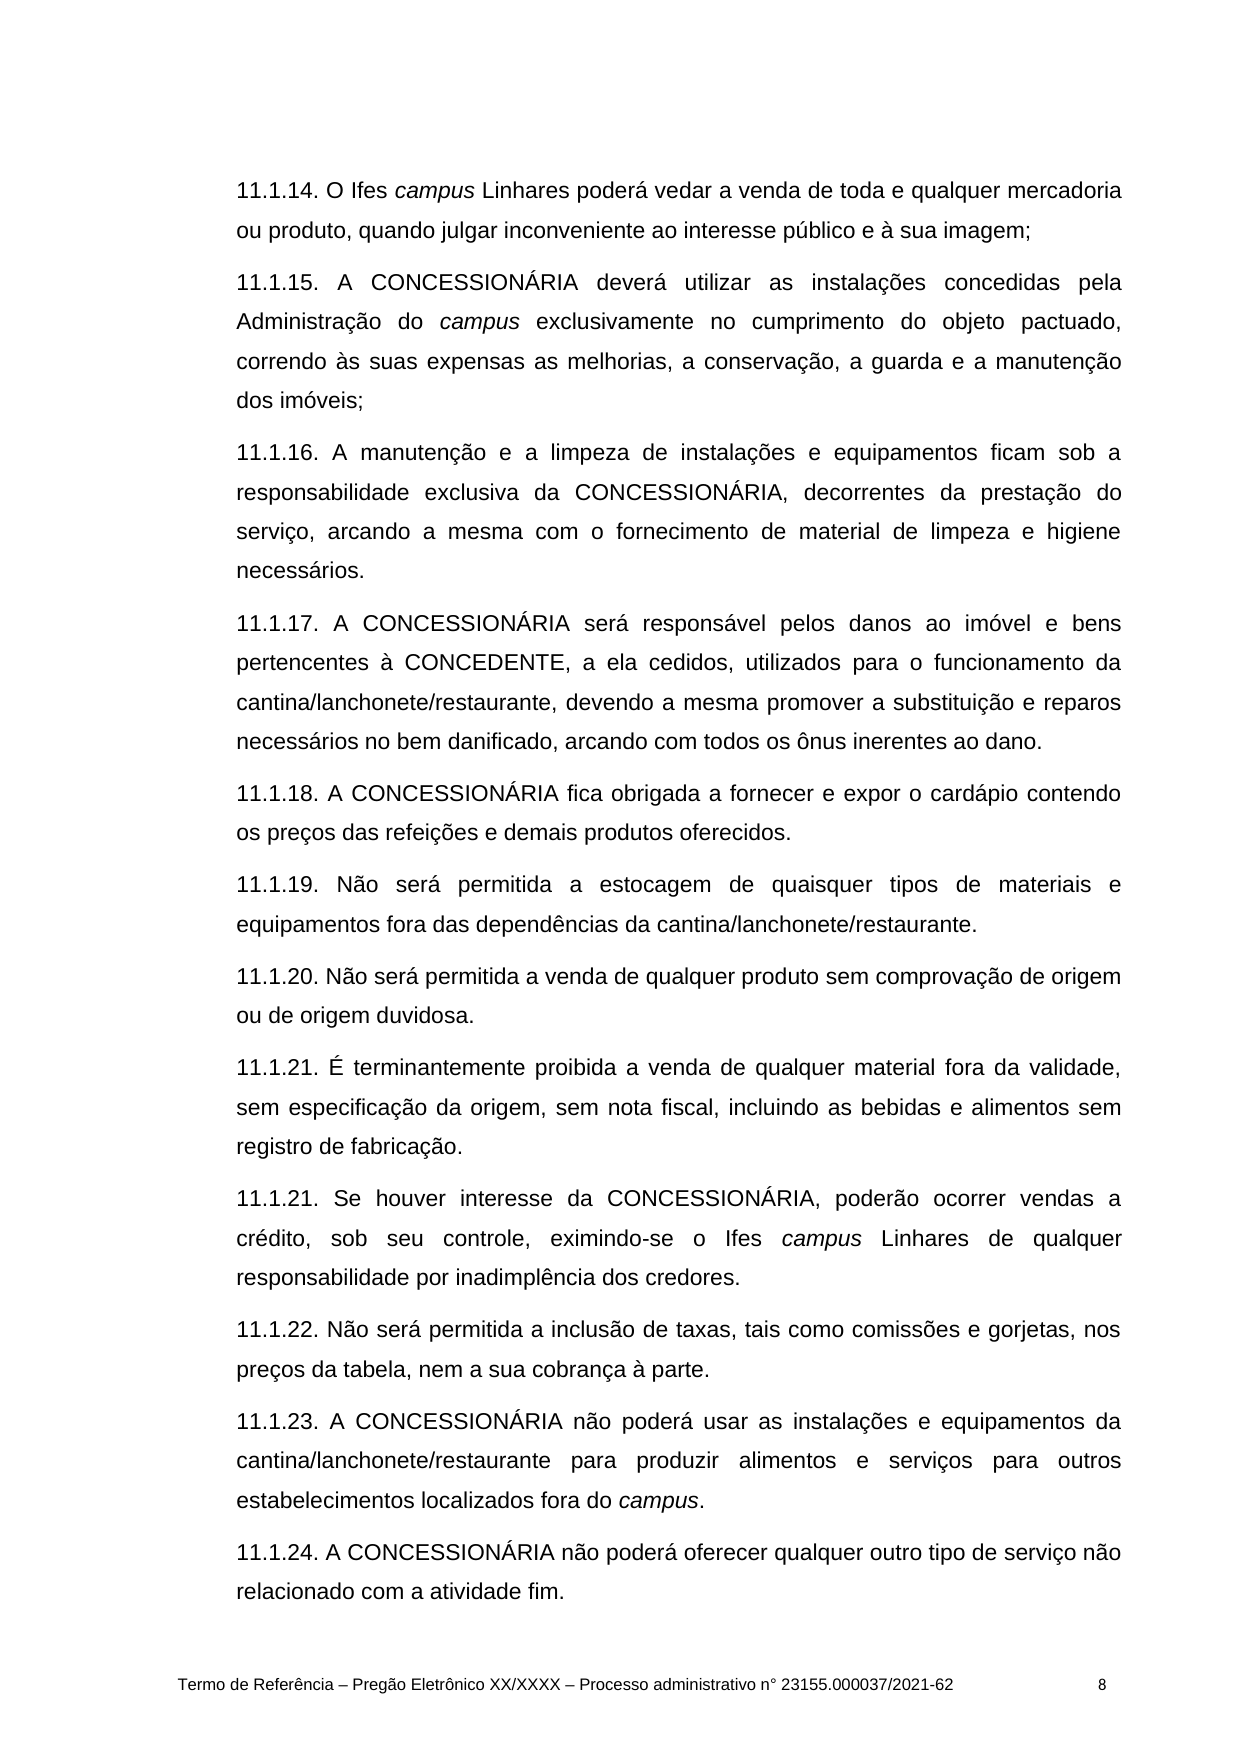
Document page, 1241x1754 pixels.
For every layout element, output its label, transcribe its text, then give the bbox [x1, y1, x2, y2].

text 11.1.16. A manutenção e a limpeza de instalações e equipamentos ficam sob a responsabilidade exclusiva da CONCESSIONÁRIA, decorrentes da prestação do serviço, arcando a mesma com o fornecimento de material de limpeza e higiene necessários. [236, 439, 1122, 584]
text 11.1.22. Não será permitida a inclusão de taxas, tais como comissões e gorjetas, nos preços da tabela, nem a sua cobrança à parte. [236, 1316, 1122, 1382]
text 11.1.21. É terminantemente proibida a venda de qualquer material fora da validade, sem especificação da origem, sem nota fiscal, incluindo as bebidas e alimentos sem registro de fabricação. [236, 1054, 1122, 1159]
text 11.1.21. Se houver interesse da CONCESSIONÁRIA, poderão ocorrer vendas a crédito, sob seu controle, eximindo-se o Ifes campus Linhares de qualquer responsabilidade por inadimplência dos credores. [236, 1185, 1122, 1291]
text 11.1.20. Não será permitida a venda de qualquer produto sem comprovação de origem ou de origem duvidosa. [236, 963, 1122, 1029]
text 11.1.15. A CONCESSIONÁRIA deverá utilizar as instalações concedidas pela Administração do campus exclusivamente no cumprimento do objeto pactuado, correndo às suas expensas as melhorias, a conservação, a guarda e a manutenção dos imóveis; [236, 269, 1122, 413]
text 11.1.24. A CONCESSIONÁRIA não poderá oferecer qualquer outro tipo de serviço não relacionado com a atividade fim. [236, 1538, 1122, 1604]
text 11.1.23. A CONCESSIONÁRIA não poderá usar as instalações e equipamentos da cantina/lanchonete/restaurante para produzir alimentos e serviços para outros estabelecimentos localizados fora do campus. [236, 1408, 1122, 1513]
text 11.1.19. Não será permitida a estocagem de quaisquer tipos de materiais e equipamentos fora das dependências da cantina/lanchonete/restaurante. [236, 871, 1122, 937]
text 11.1.14. O Ifes campus Linhares poderá vedar a venda de toda e qualquer mercadoria ou produto, quando julgar inconveniente ao interesse público e à sua imagem; [236, 177, 1122, 243]
text 11.1.17. A CONCESSIONÁRIA será responsável pelos danos ao imóvel e bens pertencentes à CONCEDENTE, a ela cedidos, utilizados para o funcionamento da cantina/lanchonete/restaurante, devendo a mesma promover a substituição e reparos necessários no bem danificado, arcando com todos os ônus inerentes ao dano. [236, 609, 1122, 754]
text 11.1.18. A CONCESSIONÁRIA fica obrigada a fornecer e expor o cardápio contendo os preços das refeições e demais produtos oferecidos. [236, 780, 1122, 846]
